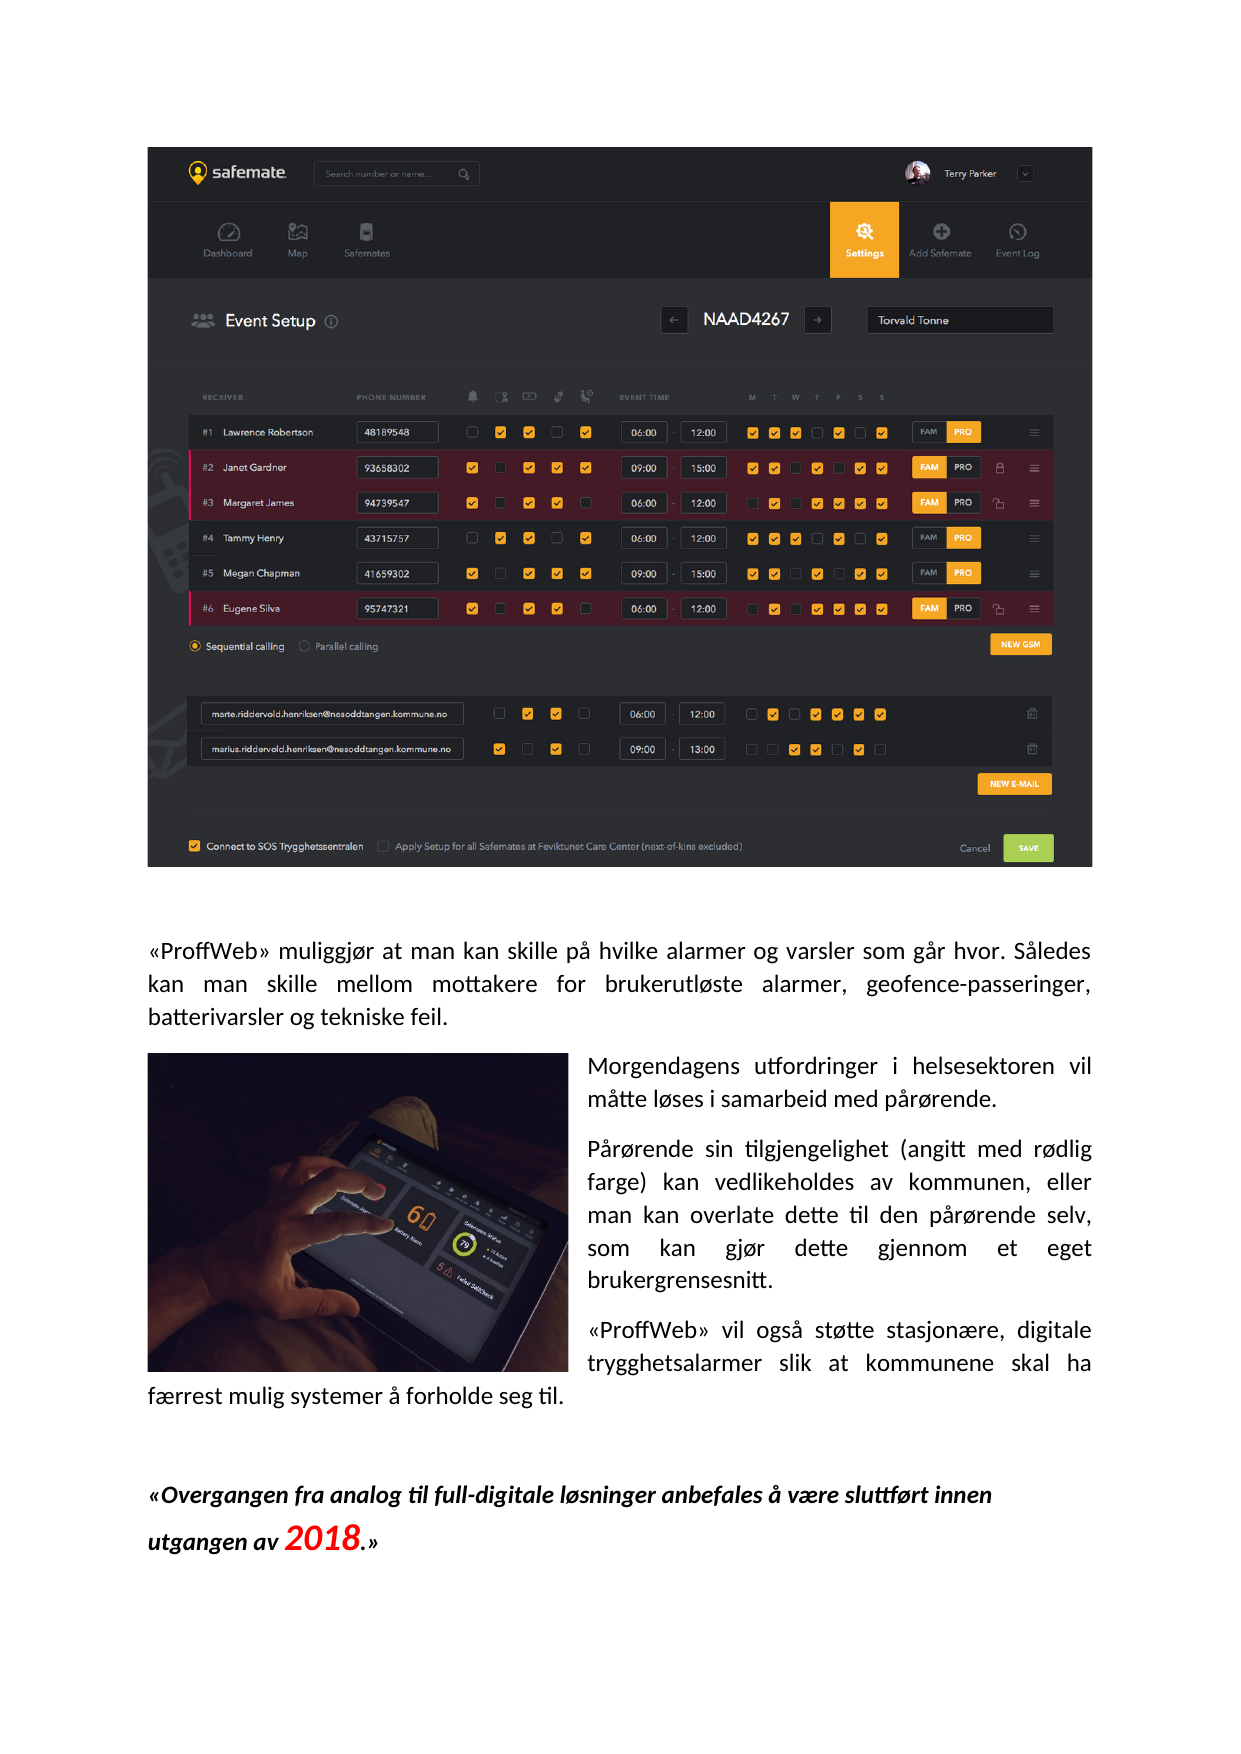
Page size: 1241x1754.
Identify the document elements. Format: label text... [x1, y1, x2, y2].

text «Overgangen fra analog til full-digitale løsninger anbefales å være sluttført innen utgangen av 2018.» [148, 1479, 1093, 1559]
picture [147, 1053, 569, 1372]
picture [147, 147, 1093, 867]
text «ProffWeb» vil også støtte stasjonære, digitale trygghetsalarmer slik at kommunene skal ha færrest mulig systemer å forholde seg til. [148, 1314, 1093, 1411]
text Pårørende sin tilgjengelighet (angitt med rødlig farge) kan vedlikeholdes av kommunen, eller man kan overlate dette til den pårørende selv, som kan gjør dette gjennom et eget brukergrensesnitt. [569, 1133, 1093, 1295]
text Morgendagens utfordringer i helsesektoren vil måtte løses i samarbeid med pårørende. [148, 1051, 1093, 1114]
text «ProffWeb» muliggjør at man kan skille på hvilke alarmer og varsler som går hvor. Således kan man skille mellom mottakere for brukerutløste alarmer, geofence-passeringer, batterivarsler og tekniske feil. [148, 935, 1093, 1031]
